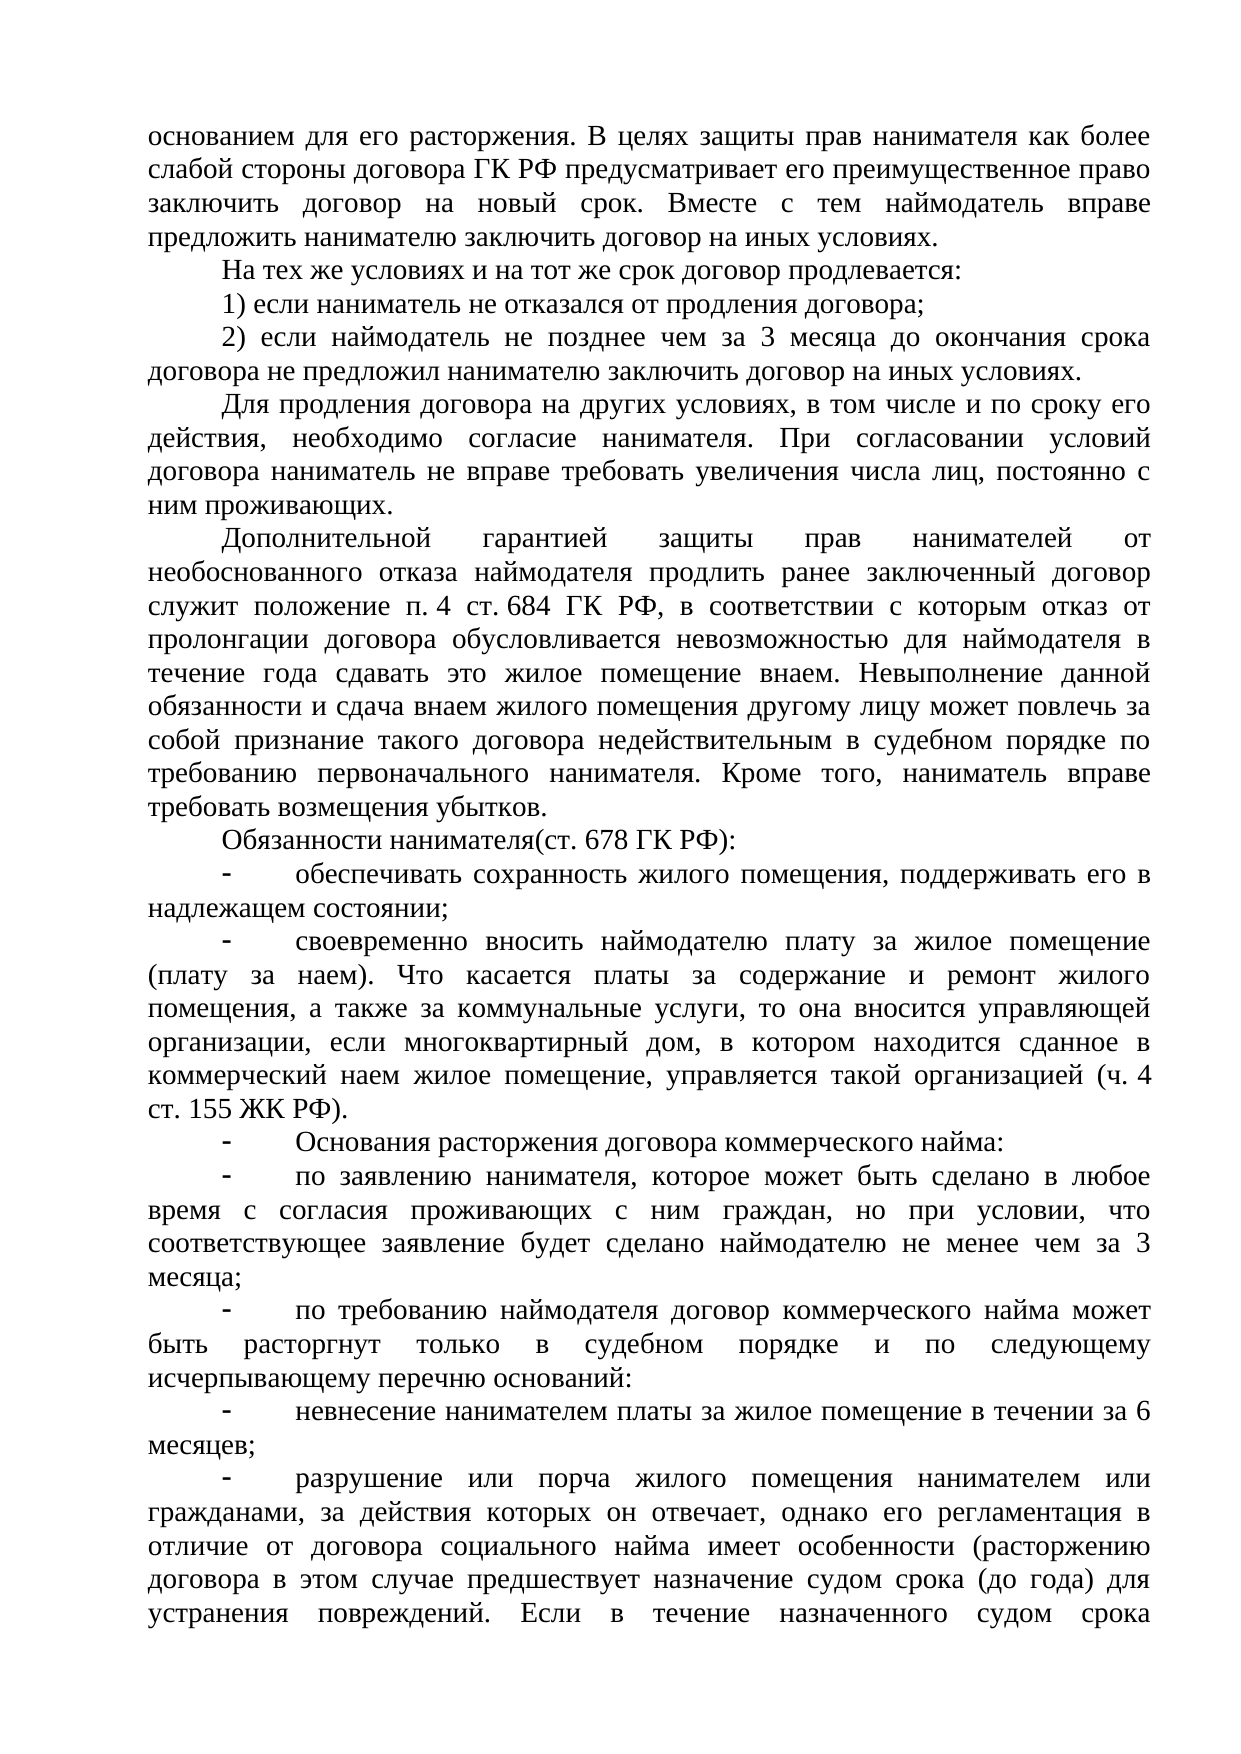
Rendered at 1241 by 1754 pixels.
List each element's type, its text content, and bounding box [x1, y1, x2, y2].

text На тех же условиях и на тот же срок договор продлевается: [148, 252, 1152, 286]
list обеспечивать сохранность жилого помещения, поддерживать его в надлежащем состоянии; [148, 856, 1152, 923]
list по заявлению нанимателя, которое может быть сделано в любое время с согласия проживающих с ним граждан, но при условии, что соответствующее заявление будет сделано наймодателю не менее чем за 3 месяца; [148, 1158, 1152, 1292]
text Дополнительной гарантией защиты прав нанимателей от необоснованного отказа наймодателя продлить ранее заключенный договор служит положение п. 4 ст. 684 ГК РФ, в соответствии с которым отказ от пролонгации договора обусловливается невозможностью для наймодателя в течение года сдавать это жилое помещение внаем. Невыполнение данной обязанности и сдача внаем жилого помещения другому лицу может повлечь за собой признание такого договора недействительным в судебном порядке по требованию первоначального нанимателя. Кроме того, наниматель вправе требовать возмещения убытков. [148, 521, 1152, 822]
list по требованию наймодателя договор коммерческого найма может быть расторгнут только в судебном порядке и по следующему исчерпывающему перечню оснований: [148, 1292, 1152, 1393]
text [148, 118, 1152, 252]
text 2) если наймодатель не позднее чем за 3 месяца до окончания срока договора не предложил нанимателю заключить договор на иных условиях. [148, 319, 1152, 386]
list своевременно вносить наймодателю плату за жилое помещение (плату за наем). Что касается платы за содержание и ремонт жилого помещения, а также за коммунальные услуги, то она вносится управляющей организации, если многоквартирный дом, в котором находится сданное в коммерческий наем жилое помещение, управляется такой организацией (ч. 4 ст. 155 ЖК РФ). [148, 923, 1152, 1124]
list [148, 1460, 1152, 1628]
list Основания расторжения договора коммерческого найма: [148, 1124, 1152, 1158]
text Обязанности нанимателя(ст. 678 ГК РФ): [148, 822, 1152, 856]
list невнесение нанимателем платы за жилое помещение в течении за 6 месяцев; [148, 1393, 1152, 1460]
text Для продления договора на других условиях, в том числе и по сроку его действия, необходимо согласие нанимателя. При согласовании условий договора наниматель не вправе требовать увеличения числа лиц, постоянно с ним проживающих. [148, 386, 1152, 521]
text 1) если наниматель не отказался от продления договора; [148, 286, 1152, 319]
